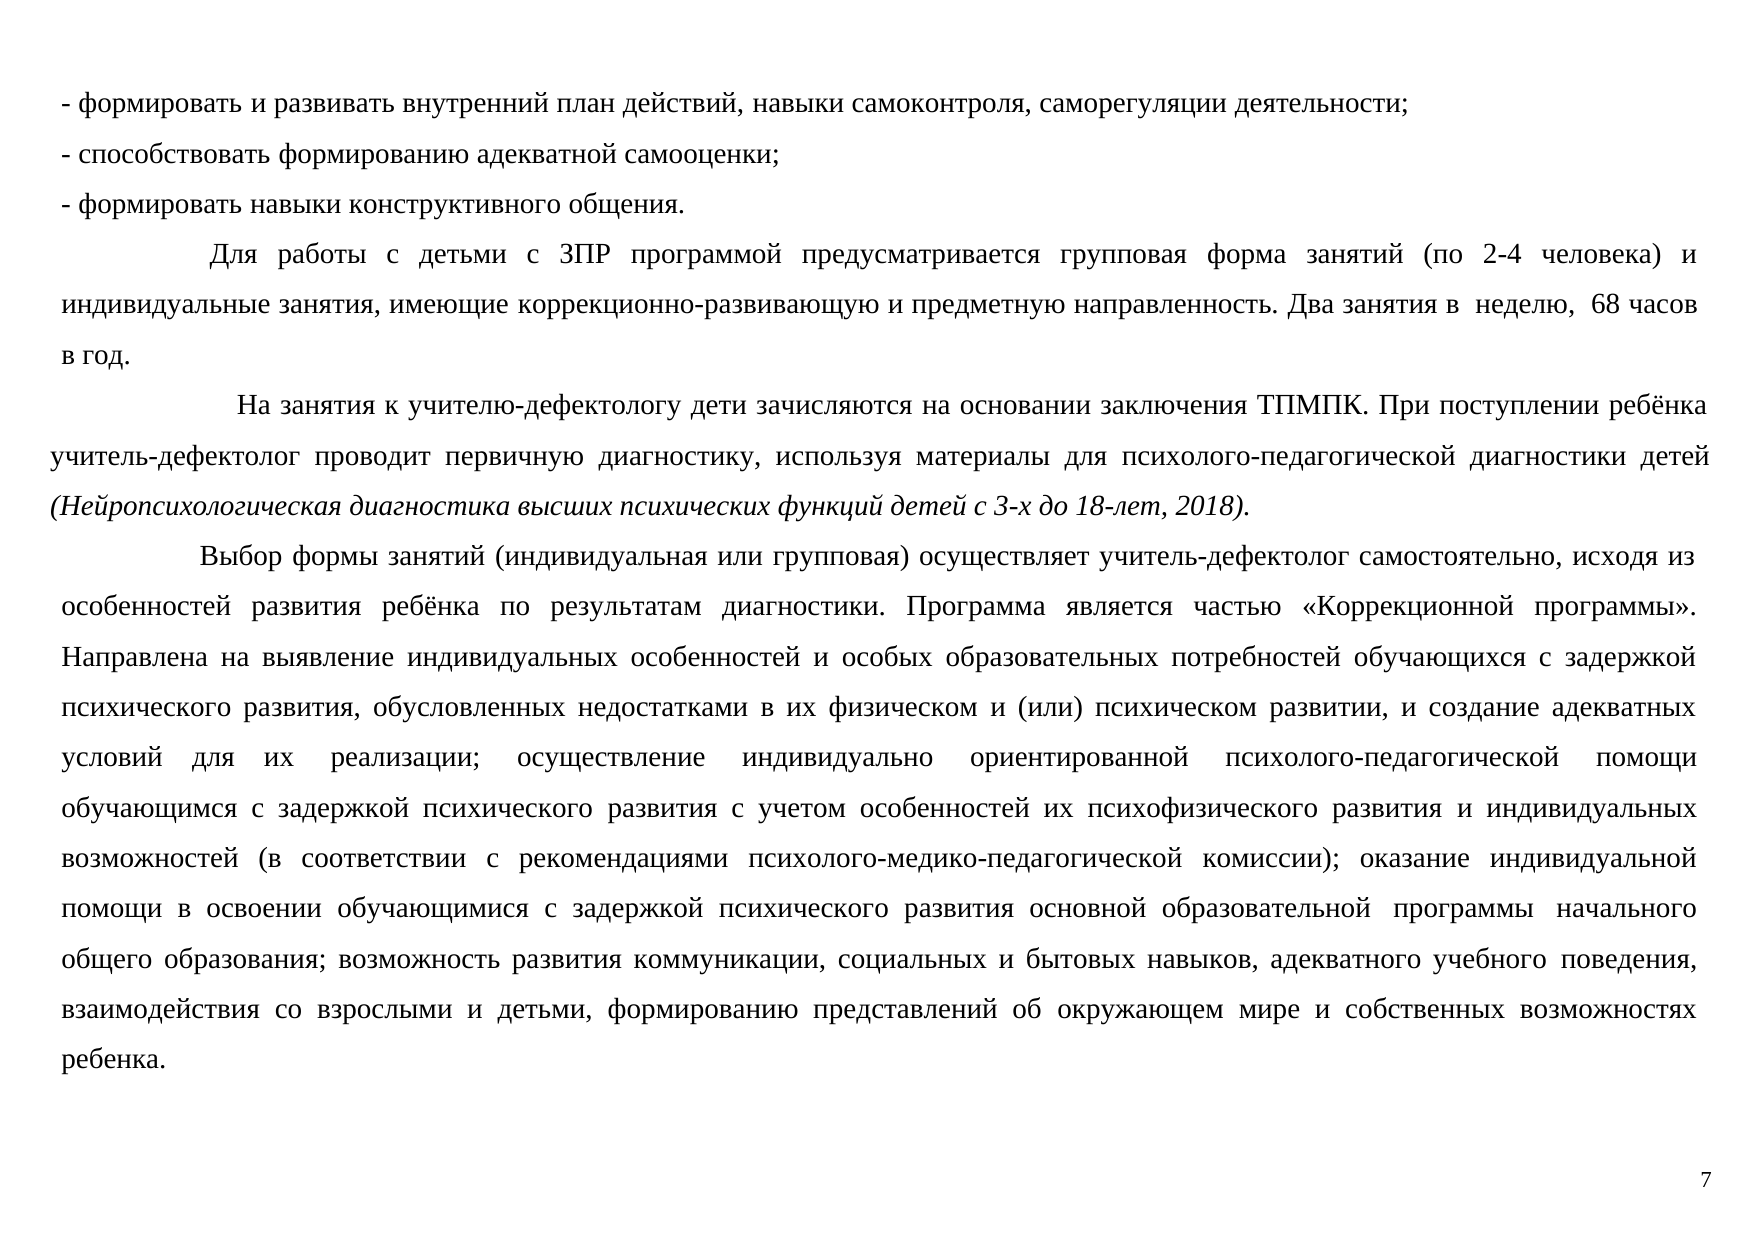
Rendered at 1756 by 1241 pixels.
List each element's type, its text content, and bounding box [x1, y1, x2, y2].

text Выбор формы занятий (индивидуальная или групповая) осуществляет учитель-дефектолог самостоятельно, исходя из особенностей развития ребёнка по результатам диагностики. Программа является частью «Коррекционной программы». Направлена на выявление индивидуальных особенностей и особых образовательных потребностей обучающихся с задержкой психического развития, обусловленных недостатками в их физическом и (или) психическом развитии, и создание адекватных условий для их реализации; осуществление индивидуально ориентированной психолого-педагогической помощи обучающимся с задержкой психического развития с учетом особенностей их психофизического развития и индивидуальных возможностей (в соответствии с рекомендациями психолого-медико-педагогической комиссии); оказание индивидуальной помощи в освоении обучающимися с задержкой психического развития основной образовательной программы начального общего образования; возможность развития коммуникации, социальных и бытовых навыков, адекватного учебного поведения, взаимодействия со взрослыми и детьми, формированию представлений об окружающем мире и собственных возможностях ребенка. [61, 538, 1697, 1075]
text Для работы с детьми с ЗПР программой предусматривается групповая форма занятий (по 2-4 человека) и индивидуальные занятия, имеющие коррекционно-развивающую и предметную направленность. Два занятия в неделю, 68 часов в год. [61, 236, 1698, 371]
list формировать и развивать внутренний план действий, навыки самоконтроля, саморегуляции деятельности; [61, 85, 1711, 119]
text На занятия к учителю-дефектологу дети зачисляются на основании заключения ТПМПК. При поступлении ребёнка учитель-дефектолог проводит первичную диагностику, используя материалы для психолого-педагогической диагностики детей (Нейропсихологическая диагностика высших психических функций детей с 3-х до 18-лет, 2018). [50, 387, 1711, 521]
list способствовать формированию адекватной самооценки; [61, 136, 1711, 169]
list формировать навыки конструктивного общения. [61, 186, 1711, 219]
